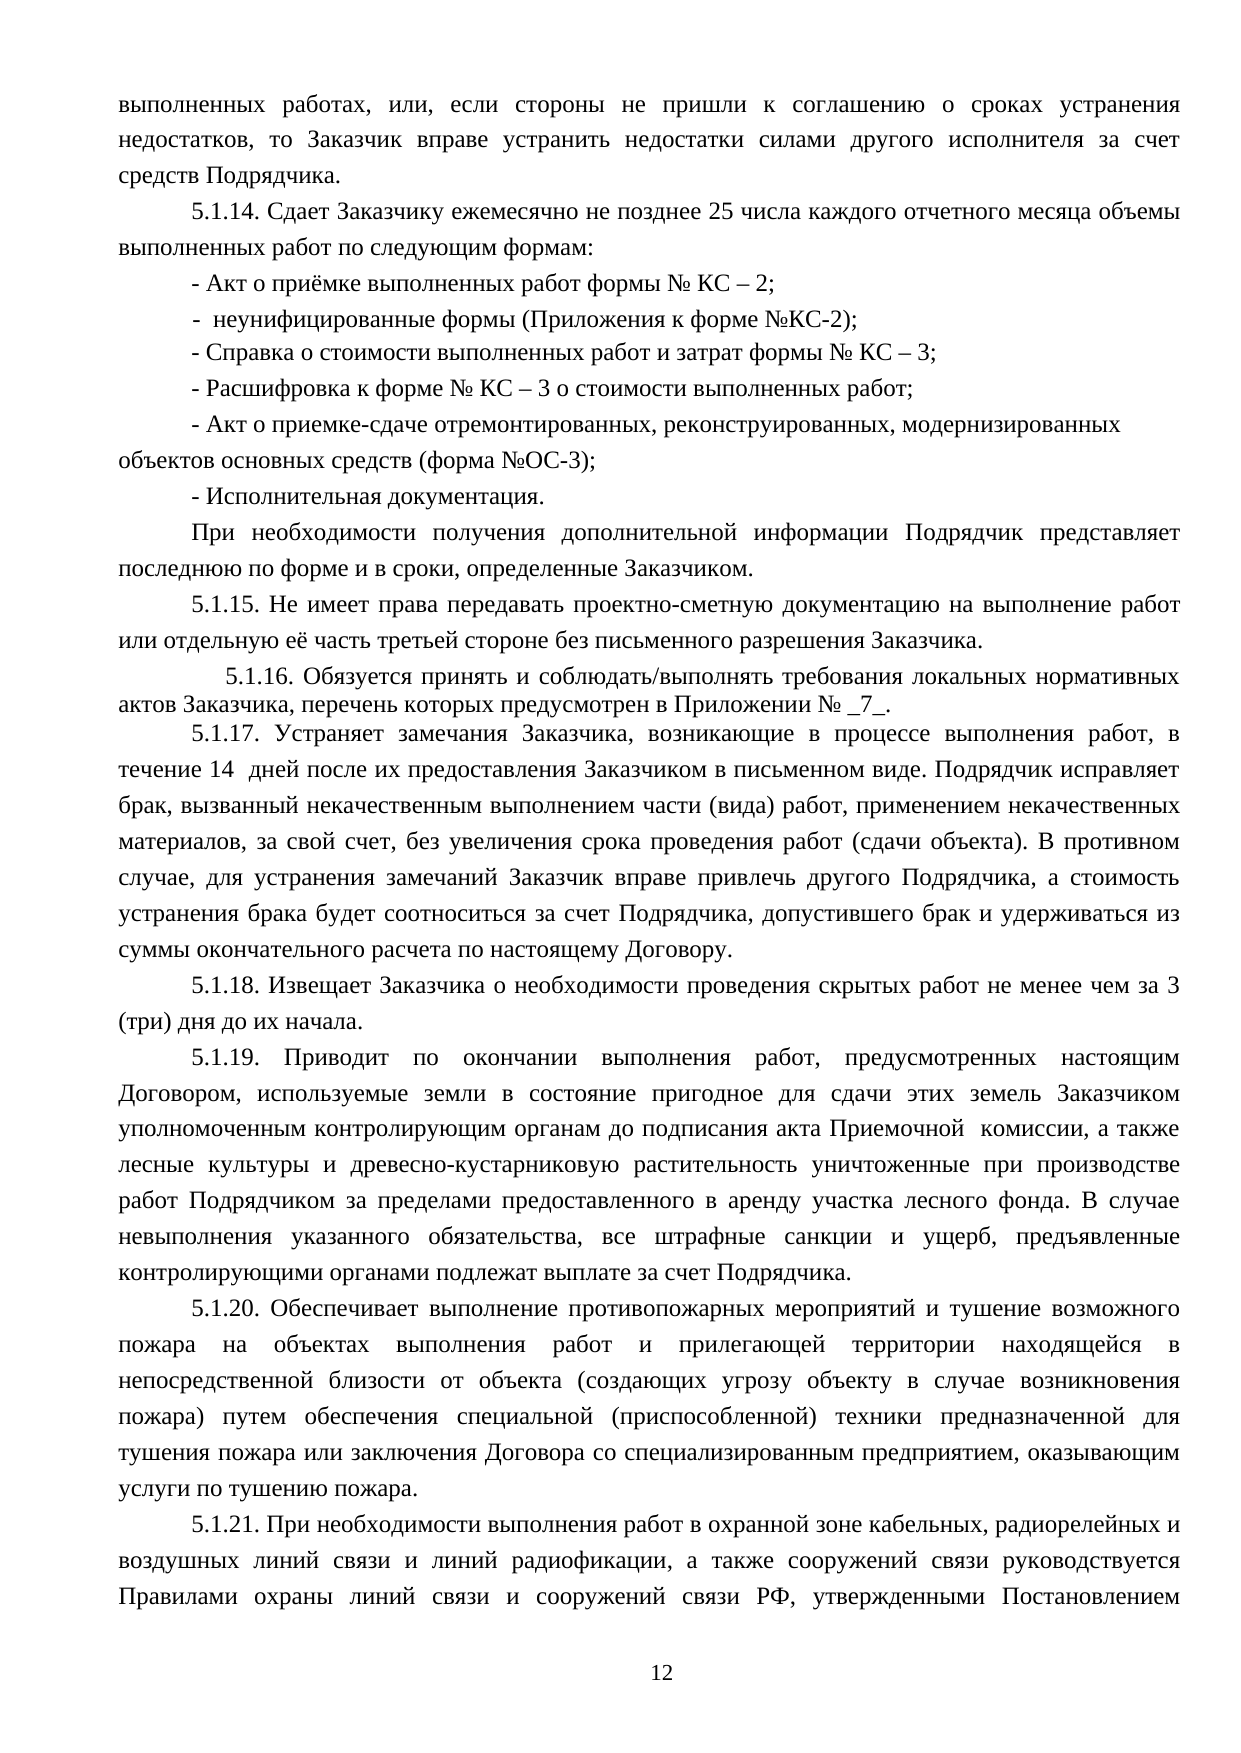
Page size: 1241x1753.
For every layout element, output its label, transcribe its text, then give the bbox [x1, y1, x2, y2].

text 5.1.19. Приводит по окончании выполнения работ, предусмотренных настоящим Договором, используемые земли в состояние пригодное для сдачи этих земель Заказчиком уполномоченным контролирующим органам до подписания акта Приемочной комиссии, а также лесные культуры и древесно-кустарниковую растительность уничтоженные при производстве работ Подрядчиком за пределами предоставленного в аренду участка лесного фонда. В случае невыполнения указанного обязательства, все штрафные санкции и ущерб, предъявленные контролирующими органами подлежат выплате за счет Подрядчика. [118, 1042, 1181, 1286]
text - Акт о приёмке выполненных работ формы № КС – 2; [118, 268, 1181, 297]
text 5.1.17. Устраняет замечания Заказчика, возникающие в процессе выполнения работ, в течение 14 дней после их предоставления Заказчиком в письменном виде. Подрядчик исправляет брак, вызванный некачественным выполнением части (вида) работ, применением некачественных материалов, за свой счет, без увеличения срока проведения работ (сдачи объекта). В противном случае, для устранения замечаний Заказчик вправе привлечь другого Подрядчика, а стоимость устранения брака будет соотноситься за счет Подрядчика, допустившего брак и удерживаться из суммы окончательного расчета по настоящему Договору. [118, 718, 1181, 963]
text - Справка о стоимости выполненных работ и затрат формы № КС – 3; [118, 337, 1181, 366]
text 5.1.20. Обеспечивает выполнение противопожарных мероприятий и тушение возможного пожара на объектах выполнения работ и прилегающей территории находящейся в непосредственной близости от объекта (создающих угрозу объекту в случае возникновения пожара) путем обеспечения специальной (приспособленной) техники предназначенной для тушения пожара или заключения Договора со специализированным предприятием, оказывающим услуги по тушению пожара. [118, 1293, 1181, 1502]
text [118, 1509, 1181, 1609]
text 5.1.16. Обязуется принять и соблюдать/выполнять требования локальных нормативных актов Заказчика, перечень которых предусмотрен в Приложении № _7_. [118, 661, 1181, 718]
text - Расшифровка к форме № КС – 3 о стоимости выполненных работ; [118, 373, 1181, 402]
text 5.1.14. Сдает Заказчику ежемесячно не позднее 25 числа каждого отчетного месяца объемы выполненных работ по следующим формам: [118, 196, 1181, 261]
text - неунифицированные формы (Приложения к форме №КС-2); [118, 304, 1181, 333]
text - Исполнительная документация. [118, 481, 1181, 510]
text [118, 89, 1181, 189]
text 5.1.15. Не имеет права передавать проектно-сметную документацию на выполнение работ или отдельную её часть третьей стороне без письменного разрешения Заказчика. [118, 589, 1181, 653]
text При необходимости получения дополнительной информации Подрядчик представляет последнюю по форме и в сроки, определенные Заказчиком. [118, 517, 1181, 582]
text 5.1.18. Извещает Заказчика о необходимости проведения скрытых работ не менее чем за 3 (три) дня до их начала. [118, 970, 1181, 1034]
text - Акт о приемке-сдаче отремонтированных, реконструированных, модернизированных объектов основных средств (форма №ОС-3); [118, 409, 1181, 474]
